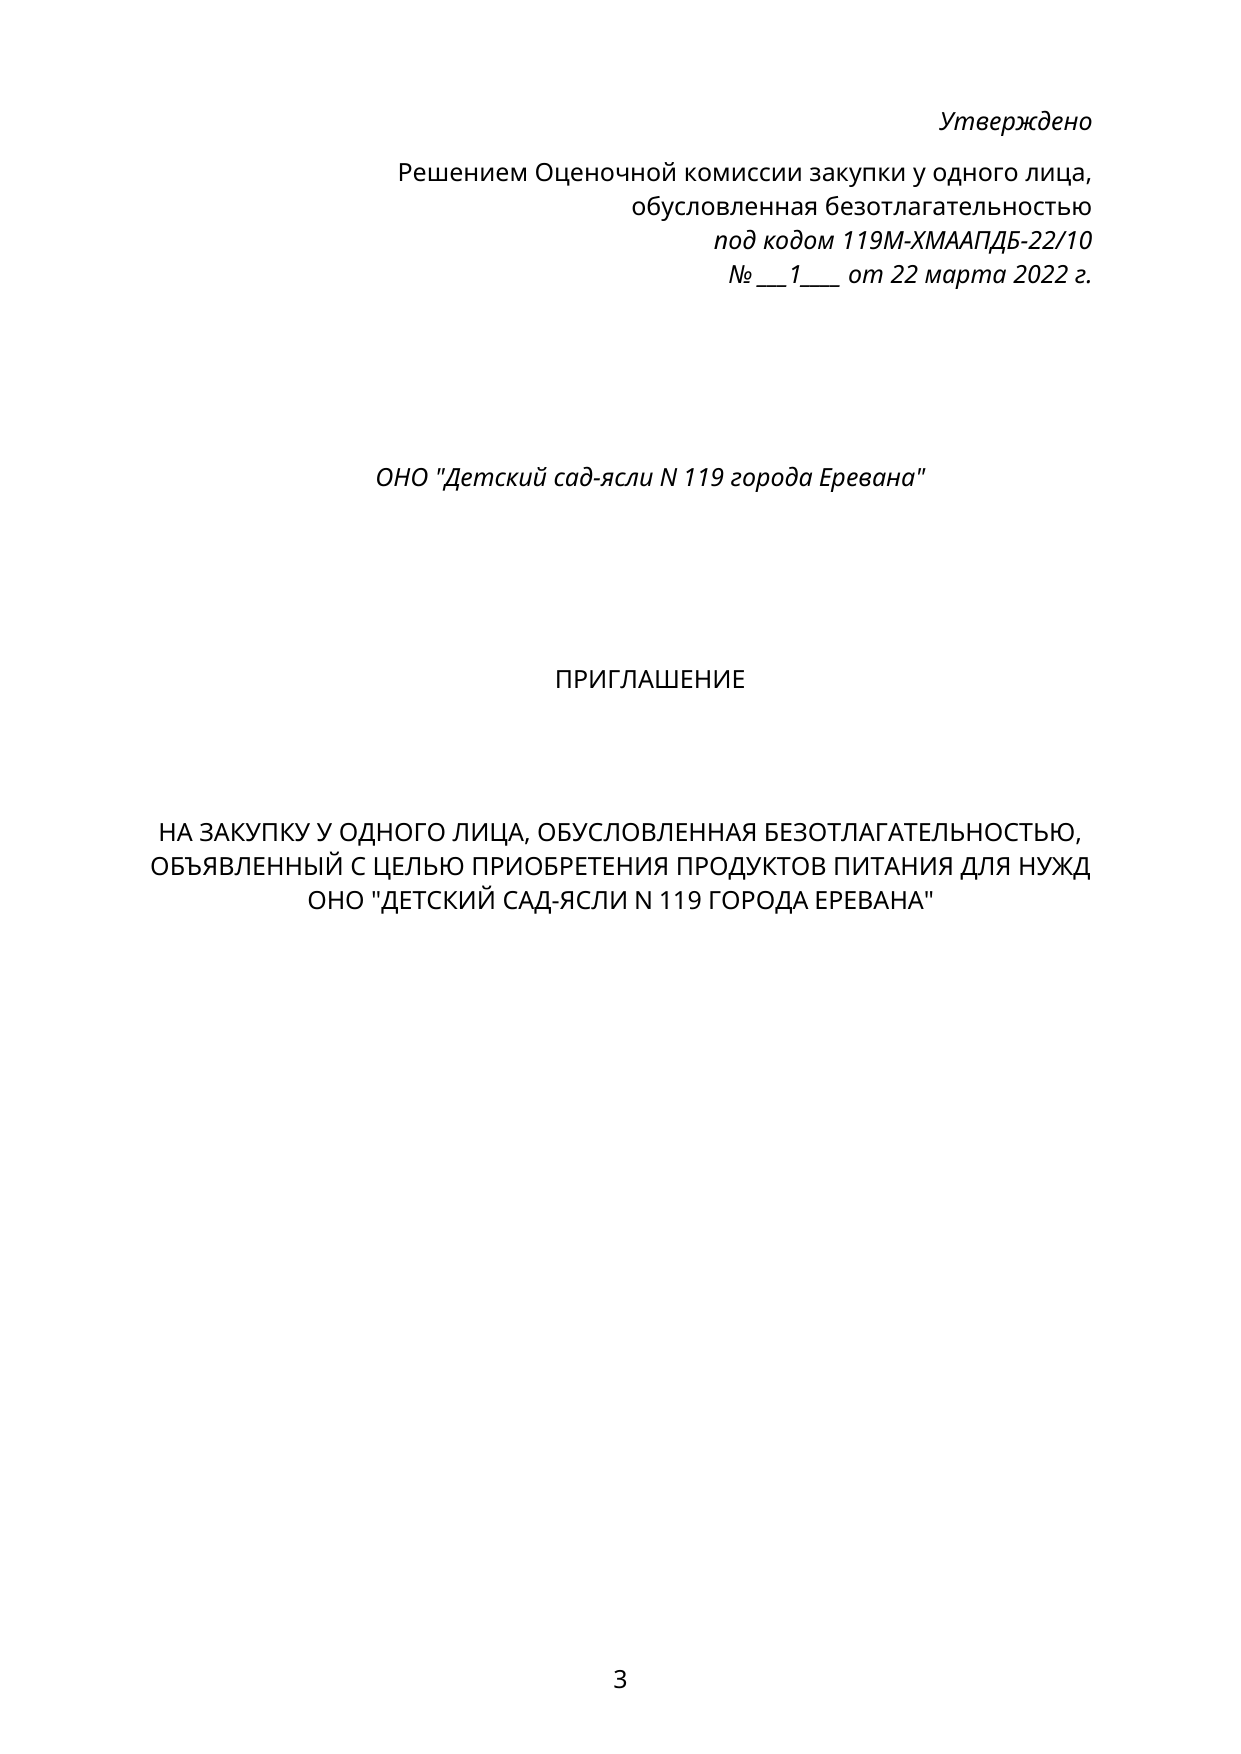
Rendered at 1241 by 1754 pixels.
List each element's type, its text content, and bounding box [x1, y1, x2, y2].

text Утверждено [148, 103, 1092, 137]
text ПРИГЛАШЕНИЕ [148, 662, 1093, 696]
text Решением Оценочной комиссии закупки у одного лица, обусловленная безотлагательностью под кодом 119М-ХМААПДБ-22/10 № ___1____ от 22 марта 2022 г. [148, 154, 1092, 290]
text ОНО "Детский сад-ясли N 119 города Еревана" [148, 459, 1093, 493]
text НА ЗАКУПКУ У ОДНОГО ЛИЦА, ОБУСЛОВЛЕННАЯ БЕЗОТЛАГАТЕЛЬНОСТЬЮ, ОБЪЯВЛЕННЫЙ С ЦЕЛЬЮ ПРИОБРЕТЕНИЯ ПРОДУКТОВ ПИТАНИЯ ДЛЯ НУЖД ОНО "ДЕТСКИЙ САД-ЯСЛИ N 119 ГОРОДА ЕРЕВАНА" [148, 814, 1093, 917]
